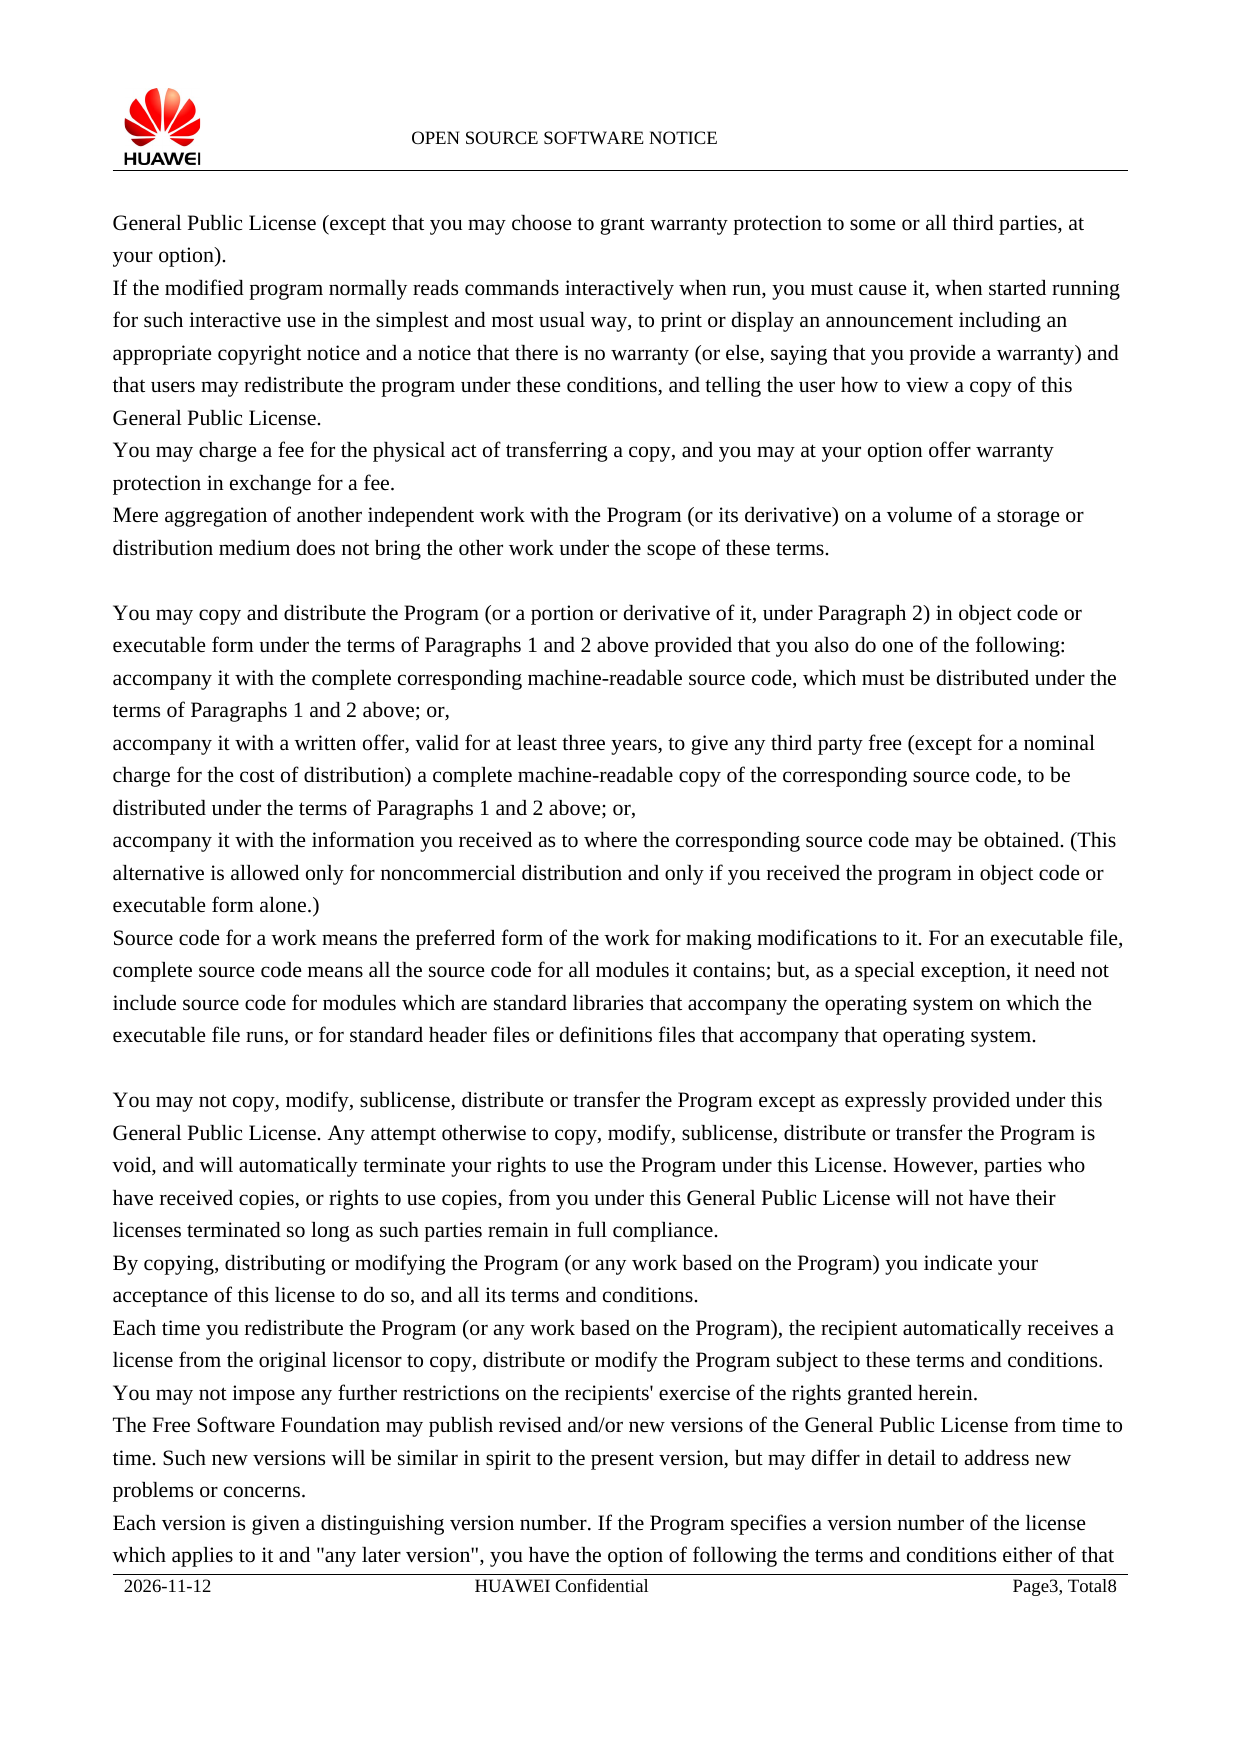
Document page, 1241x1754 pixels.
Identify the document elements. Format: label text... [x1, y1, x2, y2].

text accompany it with a written offer, valid for at least three years, to give any third party free (except for a nominal charge for the cost of distribution) a complete machine-readable copy of the corresponding source code, to be distributed under the terms of Paragraphs 1 and 2 above; or, [112, 726, 1128, 824]
text Each time you redistribute the Program (or any work based on the Program), the recipient automatically receives a license from the original licensor to copy, distribute or modify the Program subject to these terms and conditions. You may not impose any further restrictions on the recipients' exercise of the rights granted herein. [112, 1311, 1128, 1409]
text You may charge a fee for the physical act of transferring a copy, and you may at your option offer warranty protection in exchange for a fee. [112, 434, 1128, 499]
text The Free Software Foundation may publish revised and/or new versions of the General Public License from time to time. Such new versions will be similar in spirit to the present version, but may differ in detail to address new problems or concerns. [112, 1409, 1128, 1506]
text You may not copy, modify, sublicense, distribute or transfer the Program except as expressly provided under this General Public License. Any attempt otherwise to copy, modify, sublicense, distribute or transfer the Program is void, and will automatically terminate your rights to use the Program under this License. However, parties who have received copies, or rights to use copies, from you under this General Public License will not have their licenses terminated so long as such parties remain in full compliance. [112, 1084, 1128, 1246]
text Mere aggregation of another independent work with the Program (or its derivative) on a volume of a storage or distribution medium does not bring the other work under the scope of these terms. [112, 499, 1128, 564]
text accompany it with the information you received as to where the corresponding source code may be obtained. (This alternative is allowed only for noncommercial distribution and only if you received the program in object code or executable form alone.) [112, 824, 1128, 921]
text If the modified program normally reads commands interactively when run, you must cause it, when started running for such interactive use in the simplest and most usual way, to print or display an announcement including an appropriate copyright notice and a notice that there is no warranty (or else, saying that you provide a warranty) and that users may redistribute the program under these conditions, and telling the user how to view a copy of this General Public License. [112, 271, 1128, 434]
text You may copy and distribute the Program (or a portion or derivative of it, under Paragraph 2) in object code or executable form under the terms of Paragraphs 1 and 2 above provided that you also do one of the following: [112, 596, 1128, 661]
text By copying, distributing or modifying the Program (or any work based on the Program) you indicate your acceptance of this license to do so, and all its terms and conditions. [112, 1246, 1128, 1311]
text Source code for a work means the preferred form of the work for making modifications to it. For an executable file, complete source code means all the source code for all modules it contains; but, as a special exception, it need not include source code for modules which are standard libraries that accompany the operating system on which the executable file runs, or for standard header files or definitions files that accompany that operating system. [112, 921, 1128, 1051]
text accompany it with the complete corresponding machine-readable source code, which must be distributed under the terms of Paragraphs 1 and 2 above; or, [112, 661, 1128, 726]
picture [124, 88, 201, 165]
